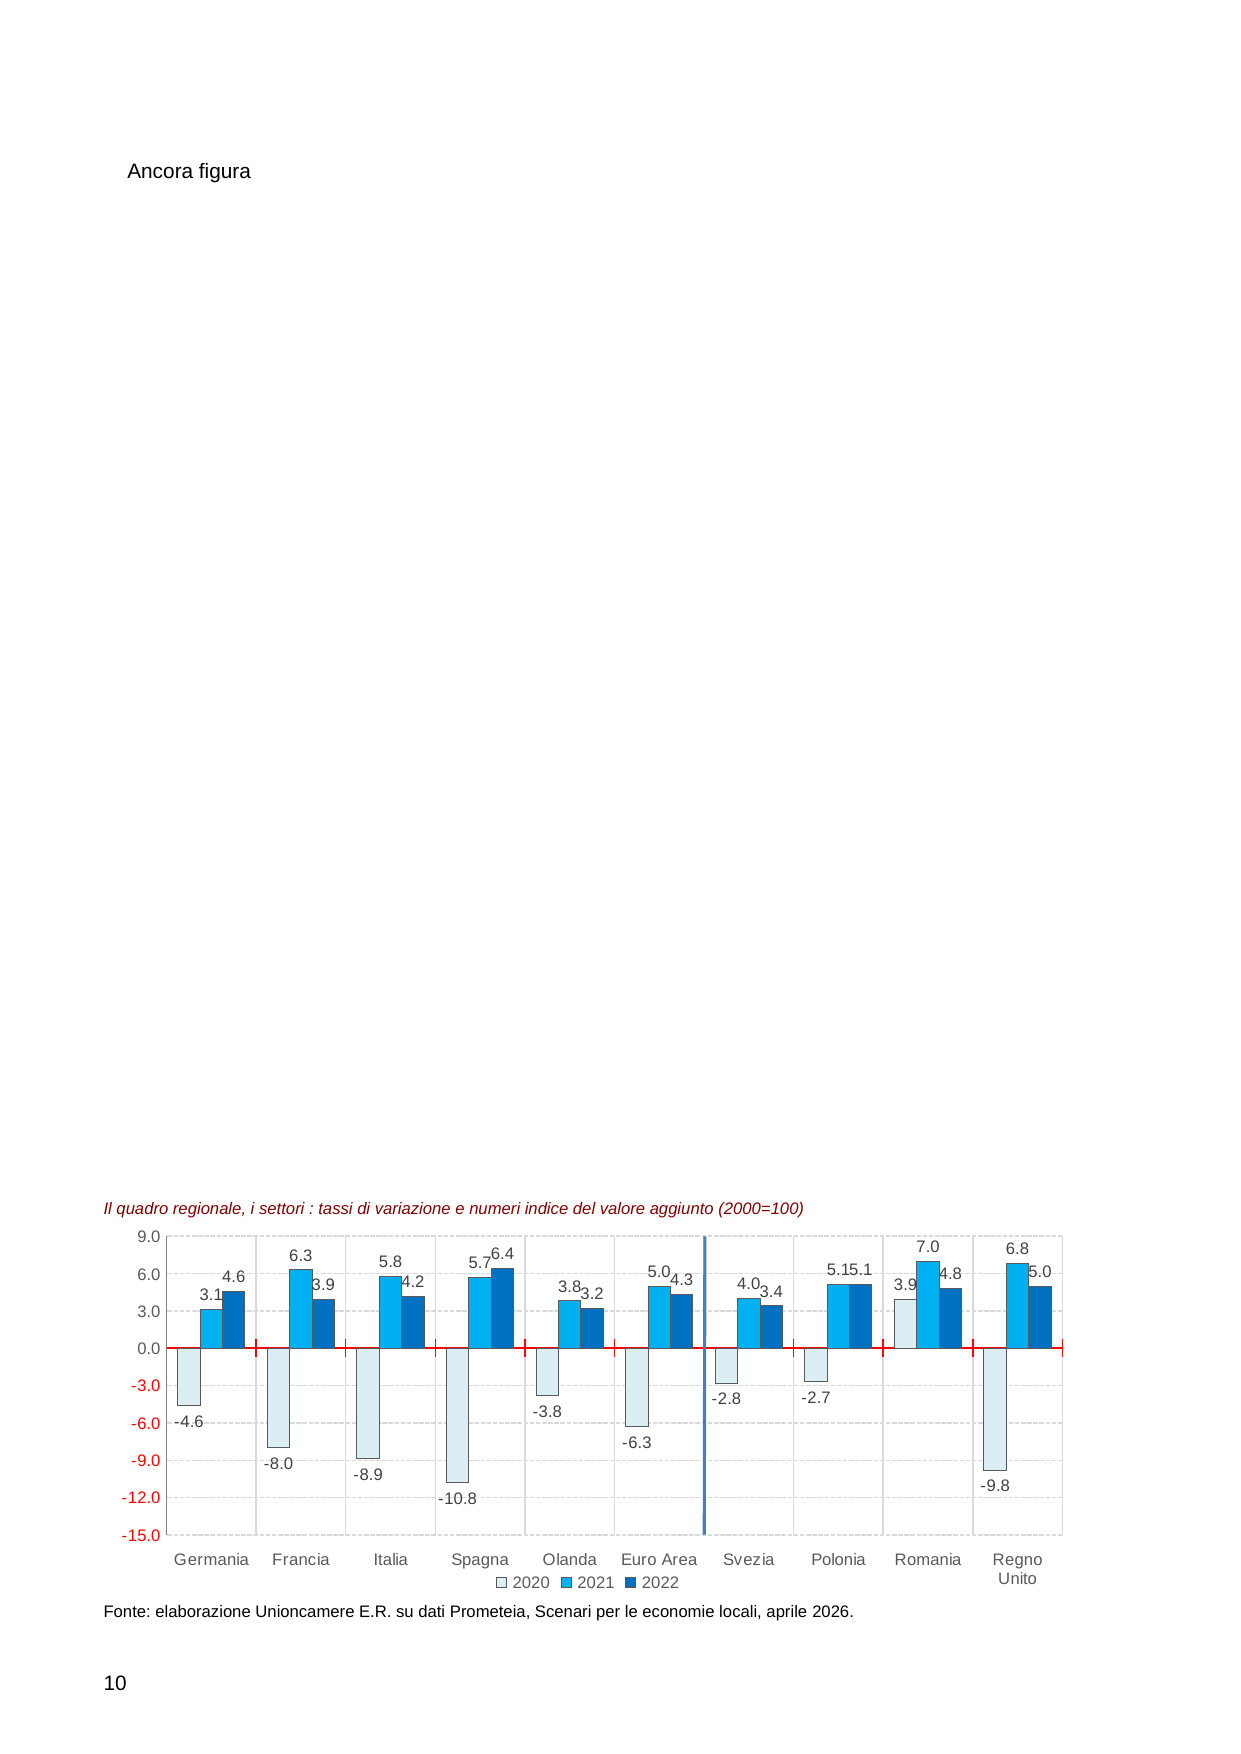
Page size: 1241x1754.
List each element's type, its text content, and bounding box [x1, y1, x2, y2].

text Ancora figura [103, 158, 1078, 183]
table_header Il quadro regionale, i settori : tassi di variazione e numeri indice del valore aggiunto (2000=100) Fonte: elaborazione Unioncamere E.R. su dati Prometeia, Scenari per le economie locali, aprile 2021. [103, 1199, 1078, 1621]
